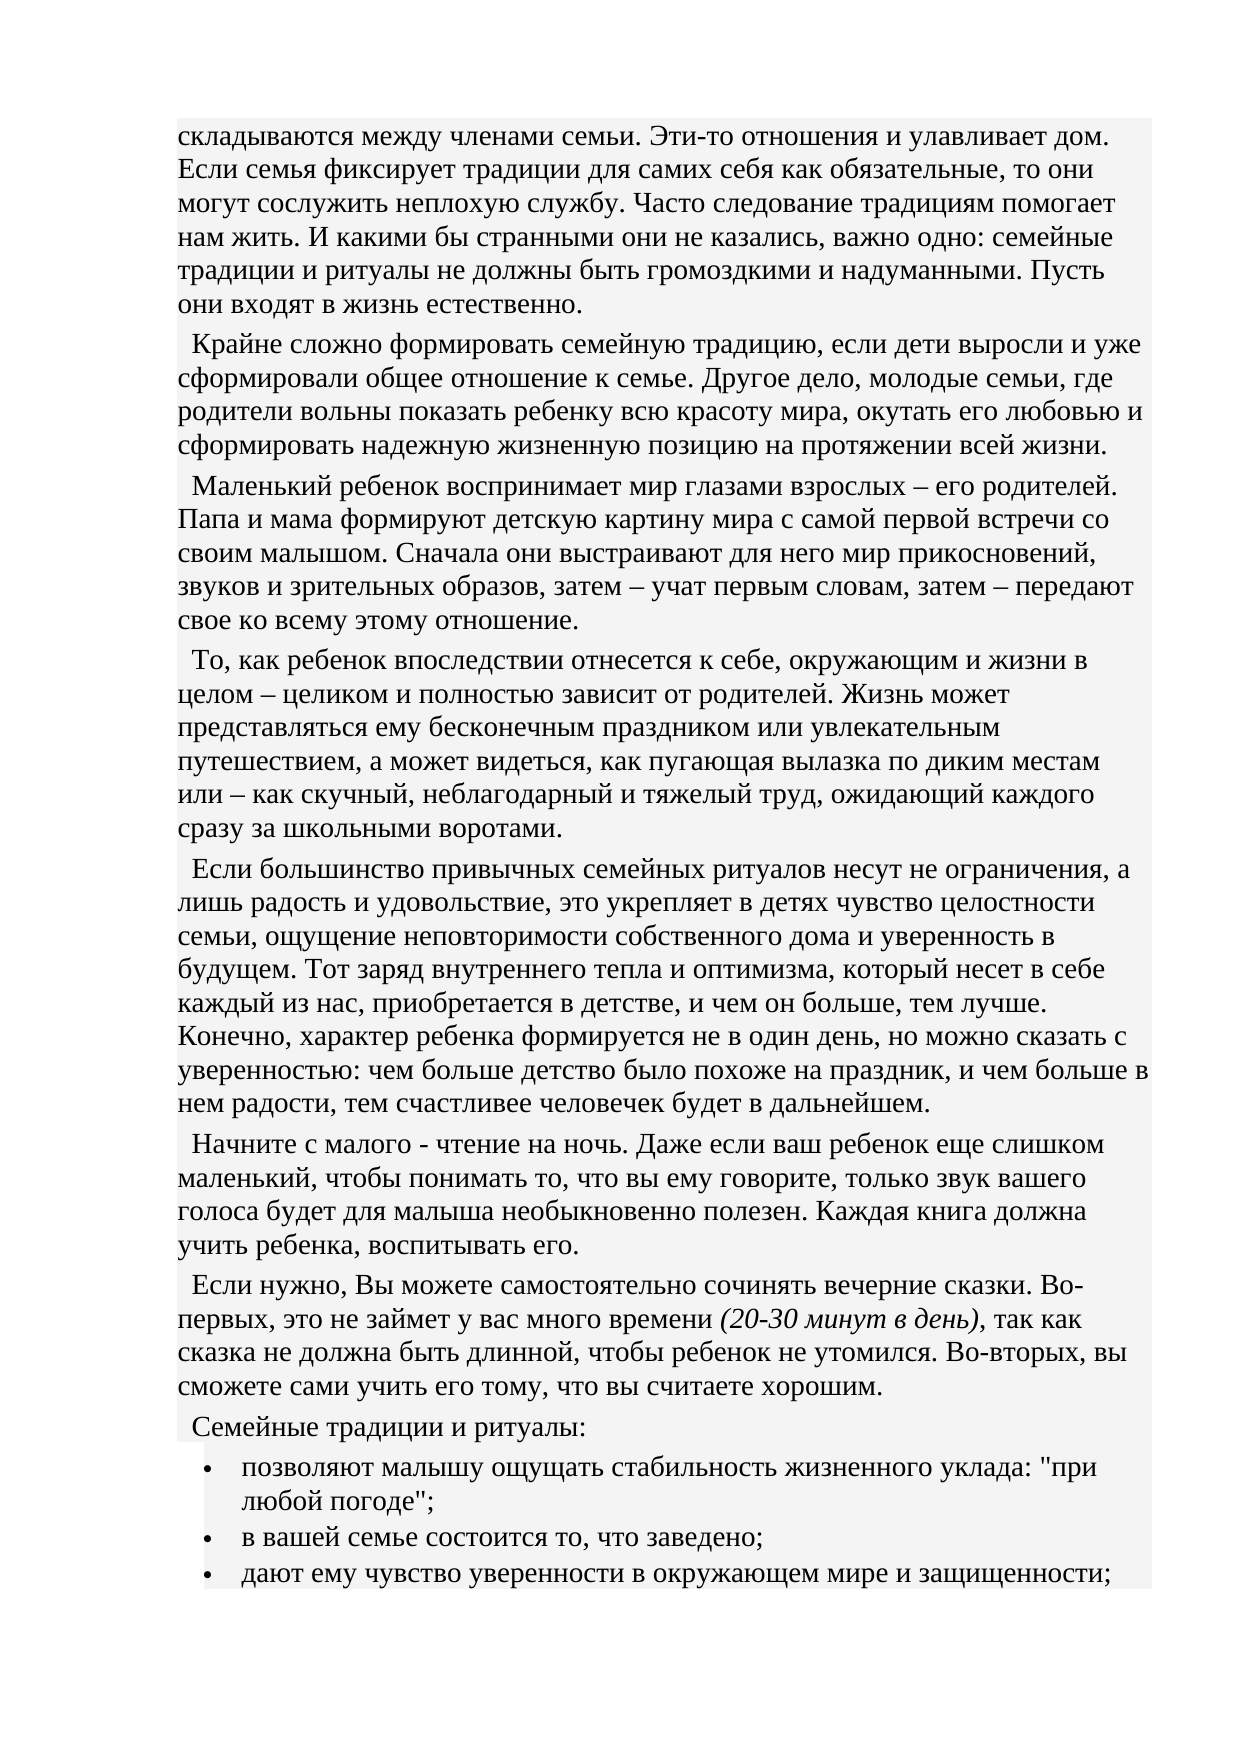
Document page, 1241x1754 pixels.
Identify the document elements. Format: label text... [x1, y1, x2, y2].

text Семейные традиции и ритуалы: [177, 1409, 1152, 1442]
text Если нужно, Вы можете самостоятельно сочинять вечерние сказки. Во-первых, это не займет у вас много времени (20-30 минут в день), так как сказка не должна быть длинной, чтобы ребенок не утомился. Во-вторых, вы сможете сами учить его тому, что вы считаете хорошим. [177, 1267, 1152, 1402]
list в вашей семье состоится то, что заведено; [204, 1519, 1152, 1553]
text Если большинство привычных семейных ритуалов несут не ограничения, а лишь радость и удовольствие, это укрепляет в детях чувство целостности семьи, ощущение неповторимости собственного дома и уверенность в будущем. Тот заряд внутреннего тепла и оптимизма, который несет в себе каждый из нас, приобретается в детстве, и чем он больше, тем лучше. Конечно, характер ребенка формируется не в один день, но можно сказать с уверенностью: чем больше детство было похоже на праздник, и чем больше в нем радости, тем счастливее человечек будет в дальнейшем. [177, 851, 1152, 1119]
list позволяют малышу ощущать стабильность жизненного уклада: "при любой погоде"; [204, 1449, 1152, 1516]
text Крайне сложно формировать семейную традицию, если дети выросли и уже сформировали общее отношение к семье. Другое дело, молодые семьи, где родители вольны показать ребенку всю красоту мира, окутать его любовью и сформировать надежную жизненную позицию на протяжении всей жизни. [177, 326, 1152, 461]
text То, как ребенок впоследствии отнесется к себе, окружающим и жизни в целом – целиком и полностью зависит от родителей. Жизнь может представляться ему бесконечным праздником или увлекательным путешествием, а может видеться, как пугающая вылазка по диким местам или – как скучный, неблагодарный и тяжелый труд, ожидающий каждого сразу за школьными воротами. [177, 642, 1152, 844]
text Маленький ребенок воспринимает мир глазами взрослых – его родителей. Папа и мама формируют детскую картину мира с самой первой встречи со своим малышом. Сначала они выстраивают для него мир прикосновений, звуков и зрительных образов, затем – учат первым словам, затем – передают свое ко всему этому отношение. [177, 468, 1152, 635]
list дают ему чувство уверенности в окружающем мире и защищенности; [204, 1556, 1152, 1589]
text Начните с малого - чтение на ночь. Даже если ваш ребенок еще слишком маленький, чтобы понимать то, что вы ему говорите, только звук вашего голоса будет для малыша необыкновенно полезен. Каждая книга должна учить ребенка, воспитывать его. [177, 1126, 1152, 1260]
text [177, 118, 1152, 319]
